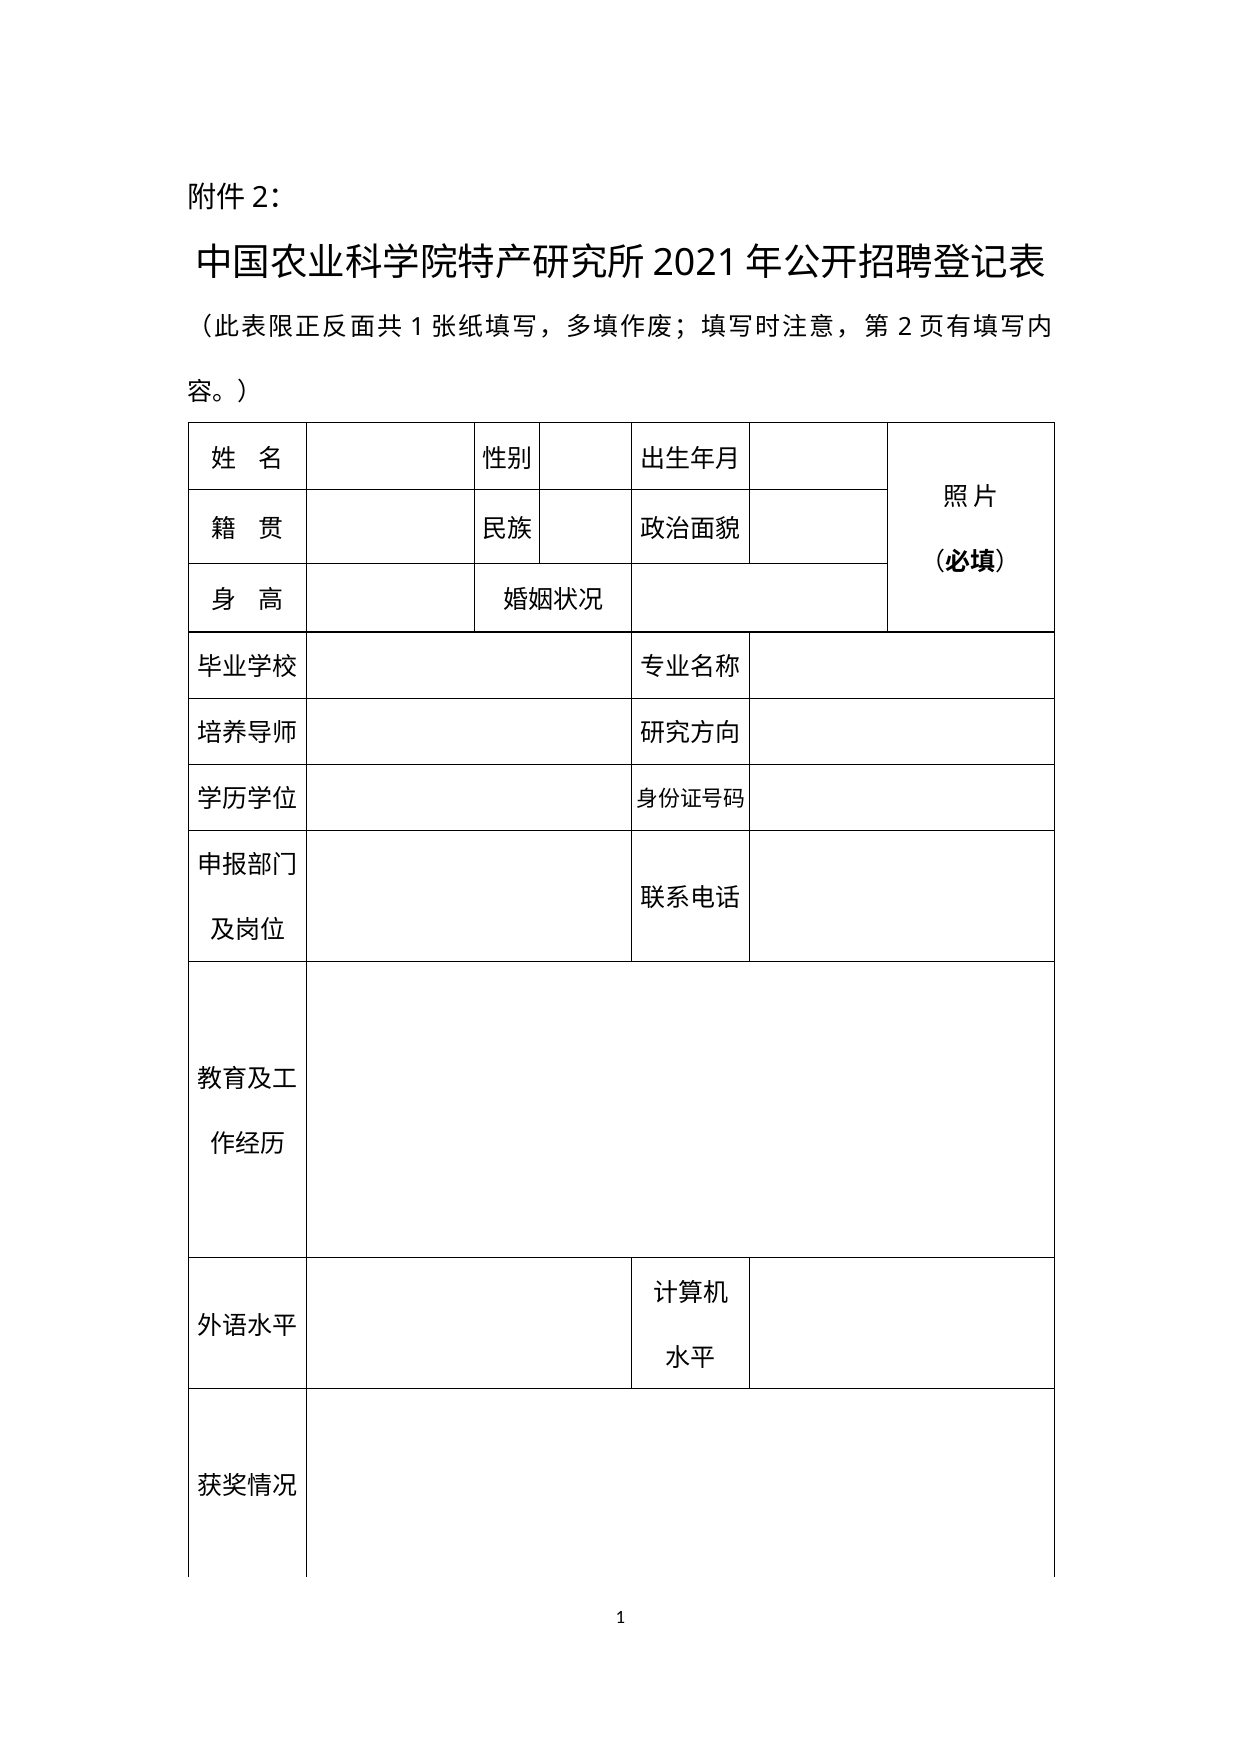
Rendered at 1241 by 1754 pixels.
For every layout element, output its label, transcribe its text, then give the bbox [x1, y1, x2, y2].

table_cell 申报部门及岗位 [189, 831, 306, 961]
table_cell [307, 699, 631, 763]
table_cell [307, 962, 1054, 1257]
table_header [307, 423, 474, 489]
text 中国农业科学院特产研究所2021年公开招聘登记表 [187, 227, 1053, 292]
table_cell 民族 [475, 490, 539, 563]
table_cell [307, 633, 631, 697]
table_cell 政治面貌 [632, 490, 749, 563]
table_header [750, 423, 887, 489]
table_cell 计算机 水平 [632, 1258, 749, 1388]
table_cell 获奖情况 [189, 1389, 306, 1577]
table_cell 专业名称 [632, 633, 749, 697]
table_cell 教育及工作经历 [189, 962, 306, 1257]
table_cell [307, 1258, 631, 1388]
table_cell 身份证号码 [632, 765, 749, 829]
table_cell 联系电话 [632, 831, 749, 961]
table_cell [750, 765, 1054, 829]
table_cell 学历学位 [189, 765, 306, 829]
text 附件2： [187, 162, 1053, 227]
table_header 出生年月 [632, 423, 749, 489]
table_cell [540, 490, 631, 563]
table_cell [750, 699, 1054, 763]
table_cell [750, 831, 1054, 961]
table_cell [307, 564, 474, 631]
text （此表限正反面共1张纸填写，多填作废；填写时注意，第2页有填写内容。） [187, 292, 1053, 422]
table_cell 研究方向 [632, 699, 749, 763]
table_cell [307, 765, 631, 829]
table_cell [307, 490, 474, 563]
table_cell [750, 1258, 1054, 1388]
table_header 性别 [475, 423, 539, 489]
table_header [540, 423, 631, 489]
table_header 姓 名 [189, 423, 306, 489]
table_cell 培养导师 [189, 699, 306, 763]
table_cell 毕业学校 [189, 633, 306, 697]
table_header 照 片 （必填） [888, 423, 1054, 631]
table_cell 籍 贯 [189, 490, 306, 563]
table_cell 婚姻状况 [475, 564, 631, 631]
table_cell [307, 831, 631, 961]
table_cell [750, 633, 1054, 697]
table_cell [632, 564, 887, 631]
table_cell [307, 1389, 1054, 1577]
table_cell 身 高 [189, 564, 306, 631]
table_cell [750, 490, 887, 563]
table_cell 外语水平 [189, 1258, 306, 1388]
